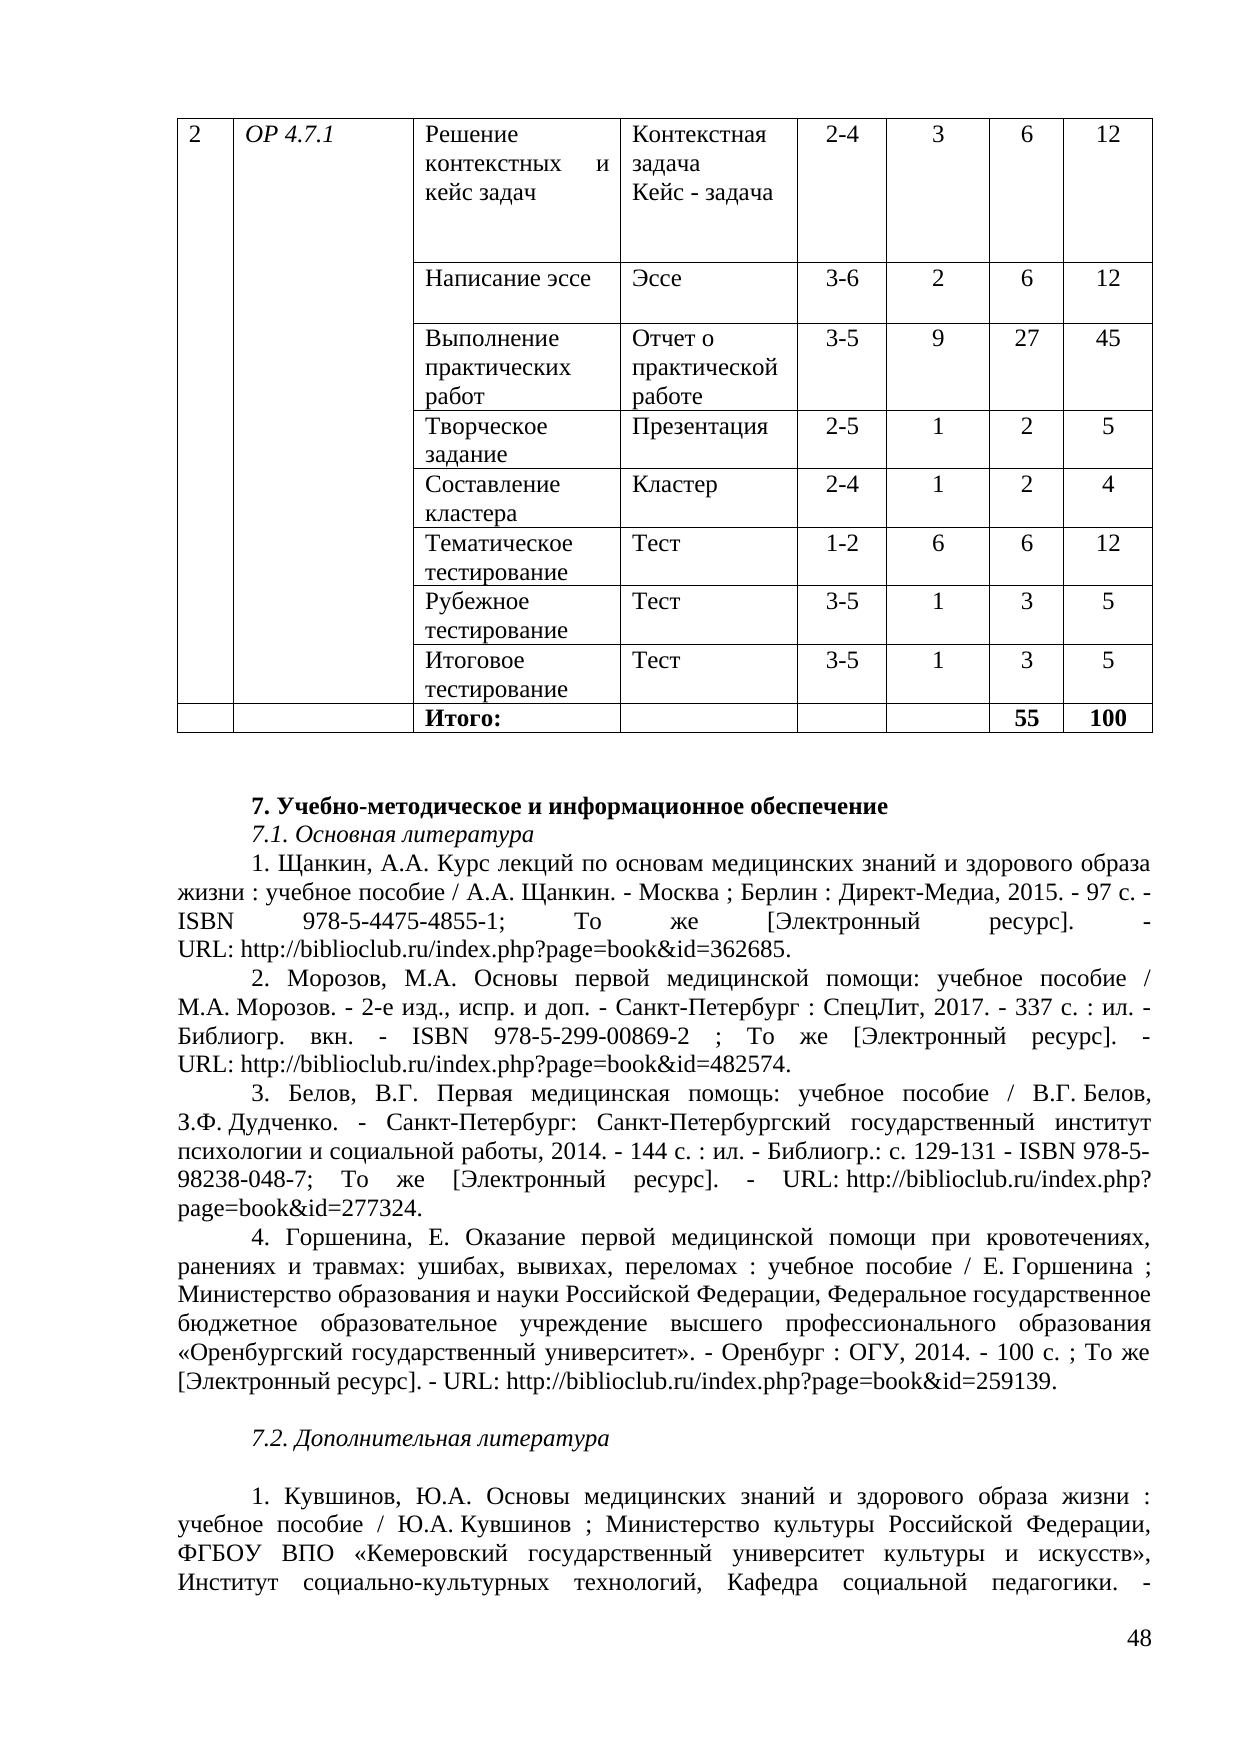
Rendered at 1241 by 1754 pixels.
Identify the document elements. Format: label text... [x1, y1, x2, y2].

table_cell 3 [990, 586, 1063, 644]
table_cell 12 [1064, 263, 1152, 322]
table_cell 4 [1064, 469, 1152, 527]
table_cell 5 [1064, 645, 1152, 702]
table_cell Составление кластера [414, 469, 620, 527]
text 7.2. Дополнительная литература [177, 1423, 1152, 1452]
table_cell 6 [990, 528, 1063, 585]
table_cell 3 [990, 645, 1063, 702]
table_cell Эссе [621, 263, 797, 322]
table_cell Рубежное тестирование [414, 586, 620, 644]
table_cell Итоговое тестирование [414, 645, 620, 702]
table_cell Контекстная задача Кейс - задача [621, 119, 797, 262]
table_cell 1 [887, 586, 989, 644]
table_cell 12 [1064, 119, 1152, 262]
table_cell 2-4 [798, 119, 886, 262]
table_cell 3-5 [798, 645, 886, 702]
table_cell 1 [887, 411, 989, 468]
text 2. Морозов, М.А. Основы первой медицинской помощи: учебное пособие / М.А. Морозов. - 2-е изд., испр. и доп. - Санкт-Петербург : СпецЛит, 2017. - 337 с. : ил. - Библиогр. вкн. - ISBN 978-5-299-00869-2 ; То же [Электронный ресурс]. - URL: http://biblioclub.ru/index.php?page=book&id=482574. [177, 963, 1152, 1078]
table_cell 3-5 [798, 586, 886, 644]
table_cell 3 [887, 119, 989, 262]
table_cell [621, 704, 797, 732]
table_cell 5 [1064, 411, 1152, 468]
table_cell Тематическое тестирование [414, 528, 620, 585]
text 1. Щанкин, А.А. Курс лекций по основам медицинских знаний и здорового образа жизни : учебное пособие / А.А. Щанкин. - Москва ; Берлин : Директ-Медиа, 2015. - 97 с. - ISBN 978-5-4475-4855-1; То же [Электронный ресурс]. - URL: http://biblioclub.ru/index.php?page=book&id=362685. [177, 848, 1152, 963]
table_cell 6 [990, 119, 1063, 262]
table_cell [178, 704, 233, 732]
table_cell 6 [990, 263, 1063, 322]
table_cell 3-5 [798, 324, 886, 410]
table_cell Тест [621, 586, 797, 644]
table_cell Итого: [414, 704, 620, 732]
table_cell Тест [621, 645, 797, 702]
table_cell 1-2 [798, 528, 886, 585]
table_cell 2-4 [798, 469, 886, 527]
text 7. Учебно-методическое и информационное обеспечение [177, 791, 1152, 819]
table_cell 9 [887, 324, 989, 410]
table_cell 55 [990, 704, 1063, 732]
table_cell 2 [990, 411, 1063, 468]
table_cell 2-5 [798, 411, 886, 468]
text 7.1. Основная литература [177, 819, 1152, 848]
table_cell Творческое задание [414, 411, 620, 468]
table_cell 1 [887, 469, 989, 527]
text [177, 1481, 1152, 1596]
table_cell 45 [1064, 324, 1152, 410]
table_cell 6 [887, 528, 989, 585]
table_cell 2 [887, 263, 989, 322]
table_cell Кластер [621, 469, 797, 527]
table_cell 5 [1064, 586, 1152, 644]
table_cell 12 [1064, 528, 1152, 585]
table_cell Выполнение практических работ [414, 324, 620, 410]
table_cell 100 [1064, 704, 1152, 732]
table_cell [234, 704, 413, 732]
table_cell [887, 704, 989, 732]
table_cell 27 [990, 324, 1063, 410]
table_cell Решение контекстных и кейс задач [414, 119, 620, 262]
table_cell Презентация [621, 411, 797, 468]
table_cell Отчет о практической работе [621, 324, 797, 410]
table_cell 2 [178, 119, 233, 702]
table_cell 3-6 [798, 263, 886, 322]
text 4. Горшенина, Е. Оказание первой медицинской помощи при кровотечениях, ранениях и травмах: ушибах, вывихах, переломах : учебное пособие / Е. Горшенина ; Министерство образования и науки Российской Федерации, Федеральное государственное бюджетное образовательное учреждение высшего профессионального образования «Оренбургский государственный университет». - Оренбург : ОГУ, 2014. - 100 с. ; То же [Электронный ресурс]. - URL: http://biblioclub.ru/index.php?page=book&id=259139. [177, 1222, 1152, 1394]
table_cell Тест [621, 528, 797, 585]
table_cell [798, 704, 886, 732]
text 3. Белов, В.Г. Первая медицинская помощь: учебное пособие / В.Г. Белов, З.Ф. Дудченко. - Санкт-Петербург: Санкт-Петербургский государственный институт психологии и социальной работы, 2014. - 144 с. : ил. - Библиогр.: с. 129-131 - ISBN 978-5-98238-048-7; То же [Электронный ресурс]. - URL: http://biblioclub.ru/index.php?page=book&id=277324. [177, 1078, 1152, 1222]
table_cell 1 [887, 645, 989, 702]
table_cell ОР 4.7.1 [234, 119, 413, 702]
table_cell Написание эссе [414, 263, 620, 322]
table_cell 2 [990, 469, 1063, 527]
